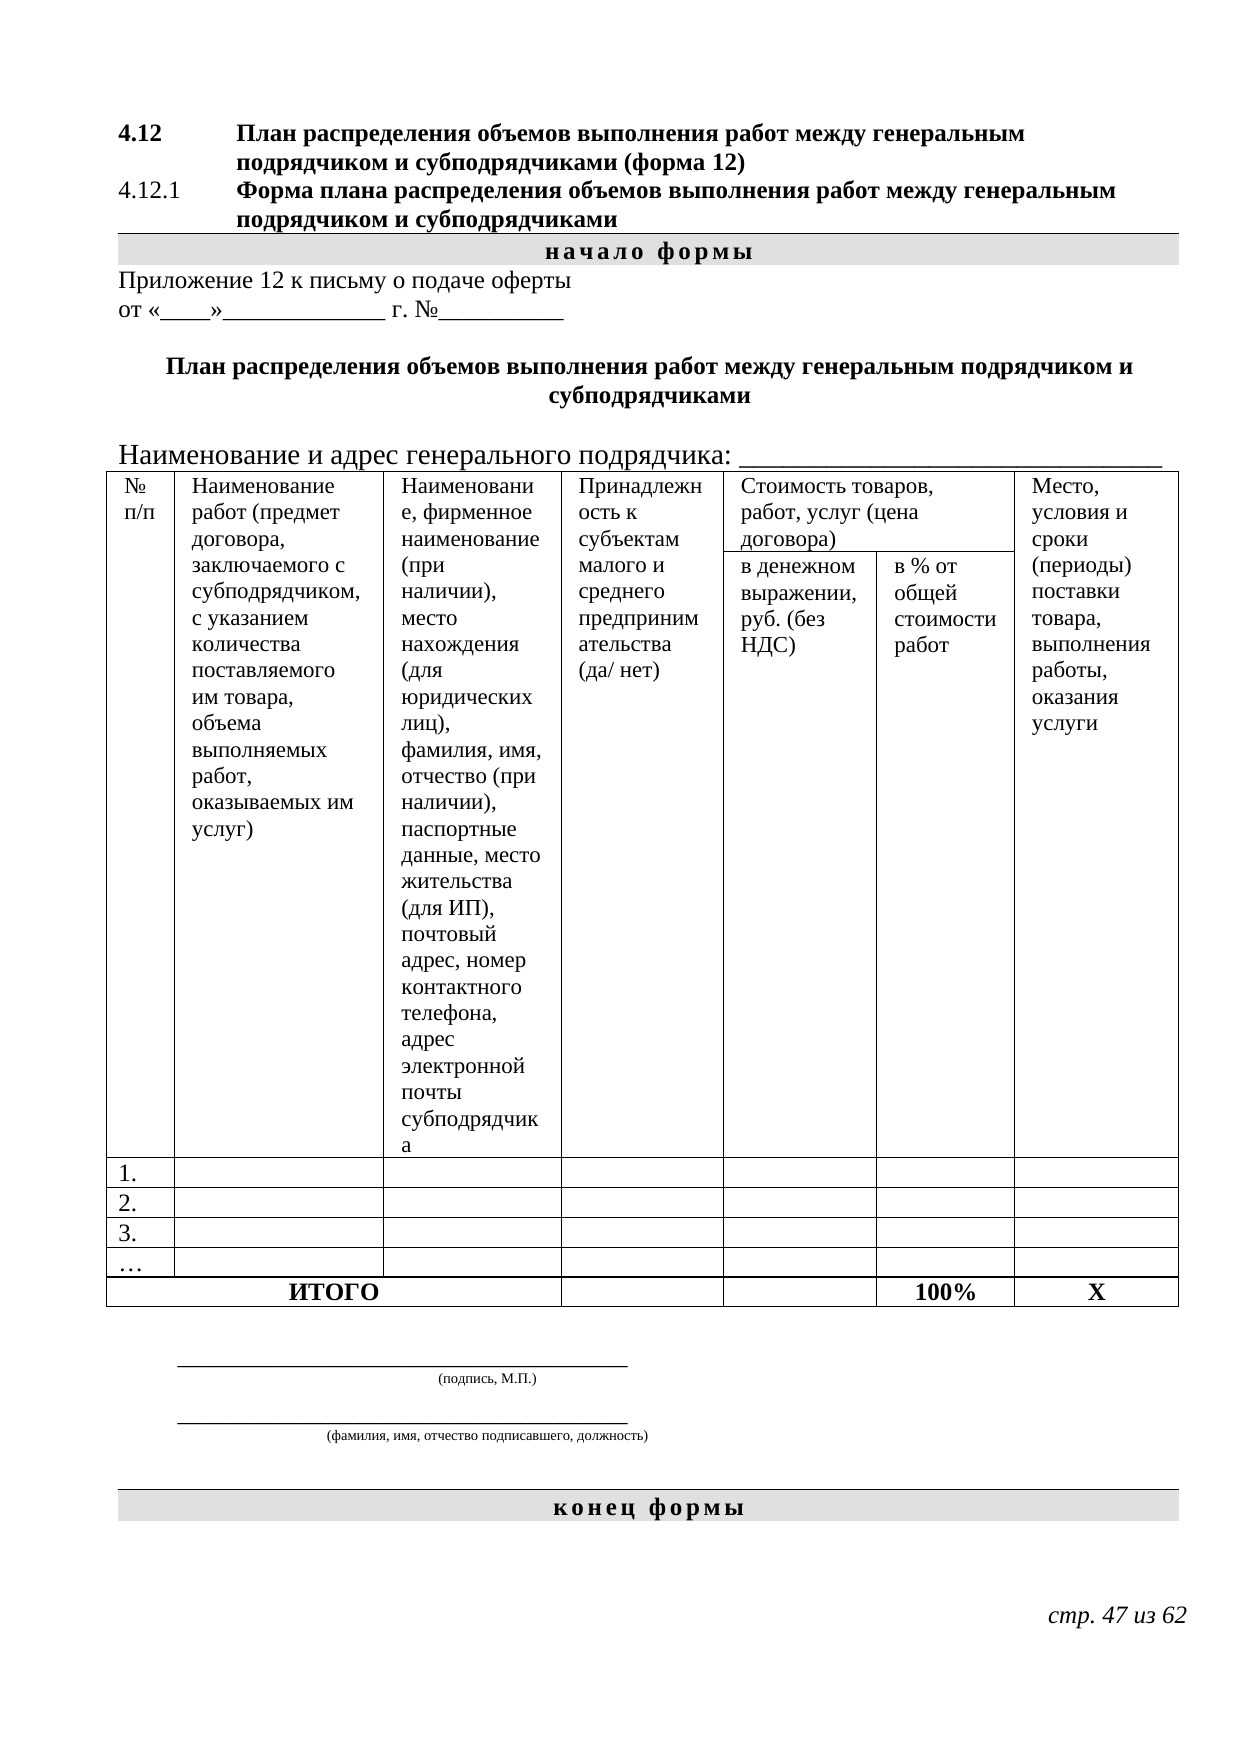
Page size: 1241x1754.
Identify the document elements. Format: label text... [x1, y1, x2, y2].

table_header № п/п [107, 472, 174, 1157]
table_cell в % от общей стоимости работ [877, 552, 1014, 1157]
table_cell [175, 1188, 383, 1217]
subtitle План распределения объемов выполнения работ между генеральным подрядчиком и субподрядчиками (форма 12) [118, 118, 1181, 176]
table_cell [877, 1248, 1014, 1276]
table_cell [107, 1218, 174, 1247]
table_cell Х [1015, 1278, 1178, 1306]
table_cell [877, 1218, 1014, 1247]
text конец формы [118, 1490, 1179, 1521]
table_cell [1015, 1248, 1178, 1276]
text Наименование и адрес генерального подрядчика: _____________________________ [118, 437, 1181, 471]
table_cell [877, 1158, 1014, 1187]
text (фамилия, имя, отчество подписавшего, должность) [118, 1427, 797, 1456]
text ____________________________________ [118, 1341, 1181, 1369]
table_cell [562, 1248, 723, 1276]
text начало формы [118, 234, 1179, 265]
table_cell в денежном выражении, руб. (без НДС) [724, 552, 876, 1157]
table_cell [1015, 1188, 1178, 1217]
text (подпись, М.П.) [118, 1369, 797, 1398]
table_cell 100% [877, 1278, 1014, 1306]
table_cell [1015, 1218, 1178, 1247]
table_header Наименование работ (предмет договора, заключаемого с субподрядчиком, с указанием количества поставляемого им товара, объема выполняемых работ, оказываемых им услуг) [175, 472, 383, 1157]
table_cell [384, 1218, 561, 1247]
list Форма плана распределения объемов выполнения работ между генеральным подрядчиком и субподрядчиками [118, 176, 1181, 233]
table_cell … [107, 1248, 174, 1276]
table_cell [384, 1248, 561, 1276]
table_cell [1015, 1158, 1178, 1187]
table_cell [562, 1218, 723, 1247]
table_cell [724, 1158, 876, 1187]
table_cell [107, 1158, 174, 1187]
table_cell [175, 1218, 383, 1247]
table_cell [107, 1188, 174, 1217]
table_cell [724, 1218, 876, 1247]
table_header Место, условия и сроки (периоды) поставки товара, выполнения работы, оказания услуги [1015, 472, 1178, 1157]
table_cell [384, 1158, 561, 1187]
text Приложение 12 к письму о подаче оферты от «____»_____________ г. №__________ [118, 265, 1181, 322]
table_cell [724, 1188, 876, 1217]
table_cell [877, 1188, 1014, 1217]
table_header Наименование, фирменное наименование (при наличии), место нахождения (для юридических лиц), фамилия, имя, отчество (при наличии), паспортные данные, место жительства (для ИП), почтовый адрес, номер контактного телефона, адрес электронной почты субподрядчика [384, 472, 561, 1157]
table_cell [724, 1248, 876, 1276]
table_cell [175, 1248, 383, 1276]
table_cell [562, 1188, 723, 1217]
table_cell ИТОГО [107, 1278, 561, 1306]
table_cell [384, 1188, 561, 1217]
table_cell [562, 1158, 723, 1187]
text ____________________________________ [118, 1398, 1181, 1427]
table_header Принадлежность к субъектам малого и среднего предпринимательства (да/ нет) [562, 472, 723, 1157]
table_cell [724, 1278, 876, 1306]
table_header Стоимость товаров, работ, услуг (цена договора) [724, 472, 1014, 551]
table_cell [562, 1278, 723, 1306]
text План распределения объемов выполнения работ между генеральным подрядчиком и субподрядчиками [118, 351, 1181, 409]
table_cell [175, 1158, 383, 1187]
